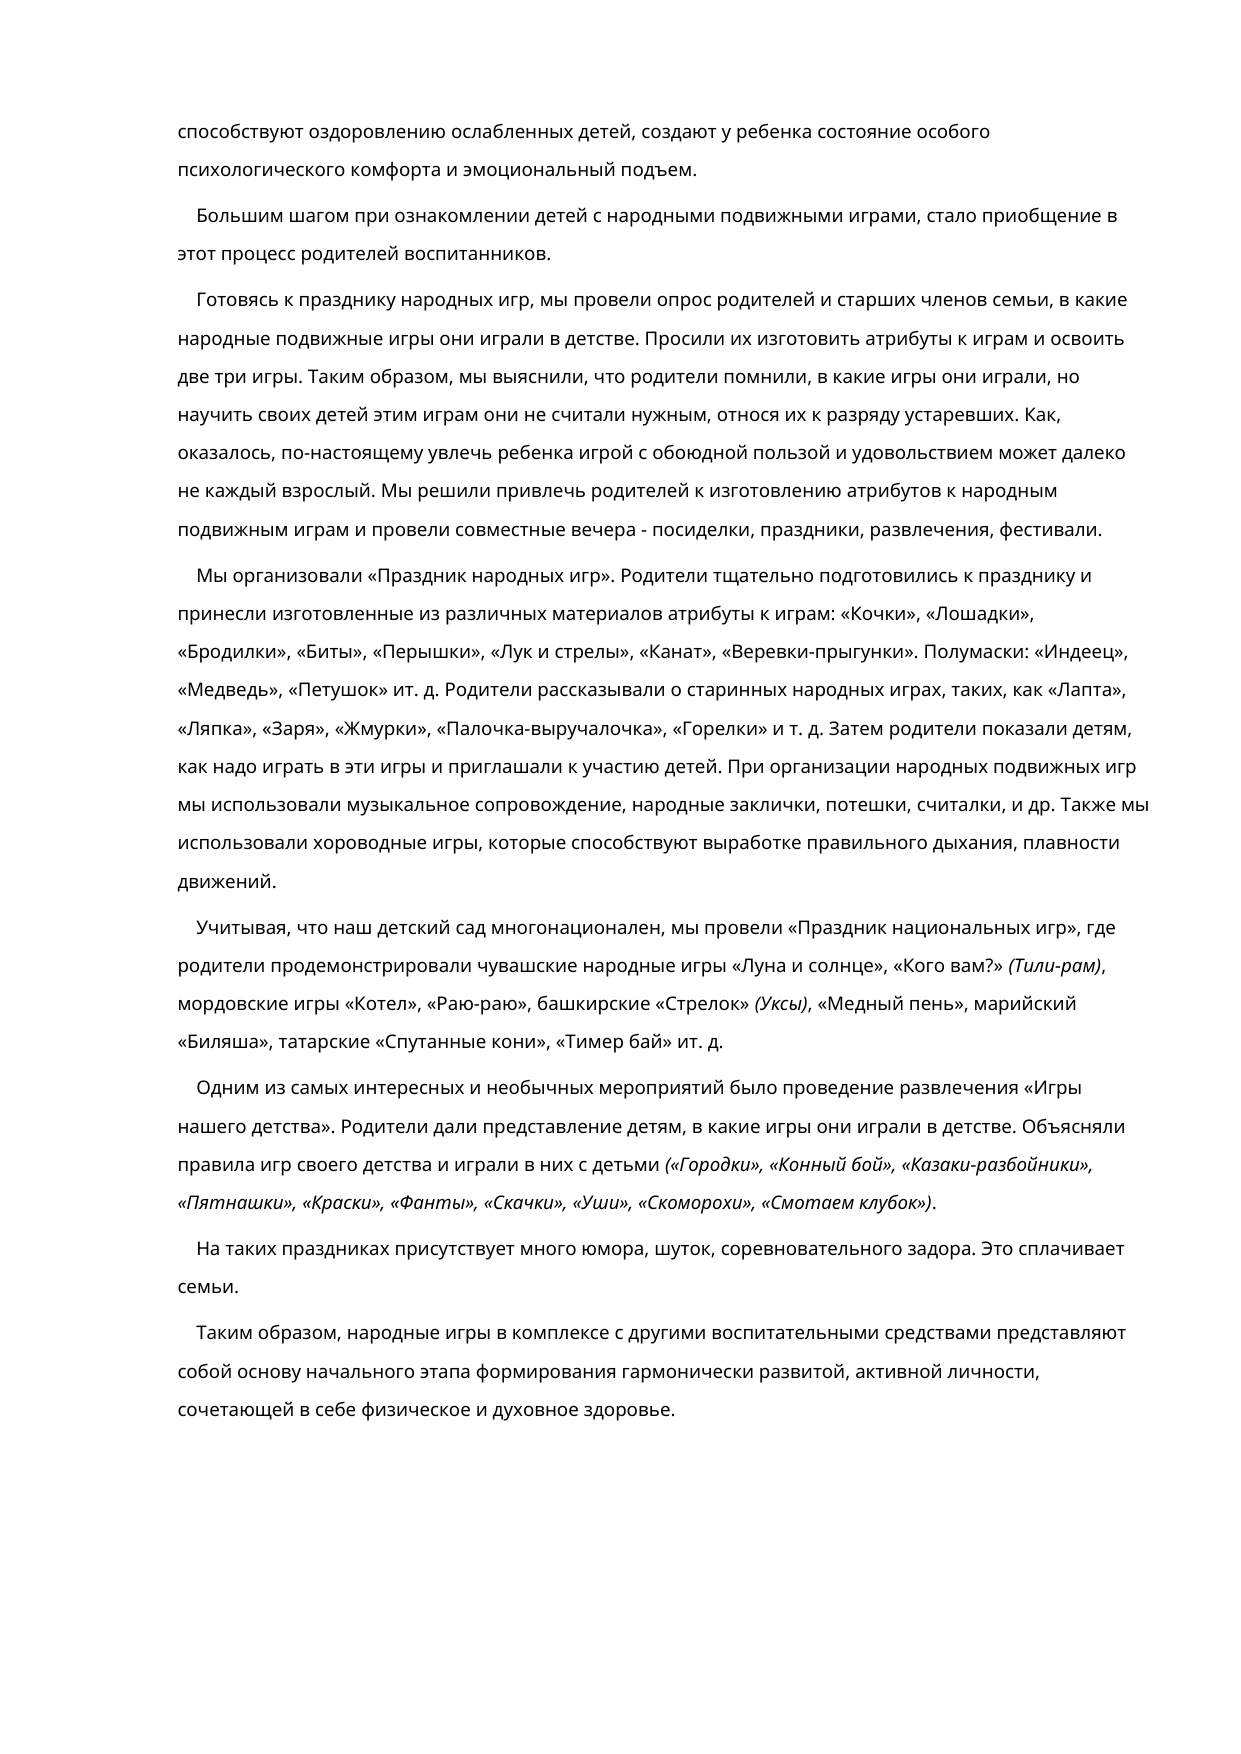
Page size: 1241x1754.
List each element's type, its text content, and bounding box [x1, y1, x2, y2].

text Таким образом, народные игры в комплексе с другими воспитательными средствами представляют собой основу начального этапа формирования гармонически развитой, активной личности, сочетающей в себе физическое и духовное здоровье. [177, 1320, 1152, 1422]
text Готовясь к празднику народных игр, мы провели опрос родителей и старших членов семьи, в какие народные подвижные игры они играли в детстве. Просили их изготовить атрибуты к играм и освоить две три игры. Таким образом, мы выяснили, что родители помнили, в какие игры они играли, но научить своих детей этим играм они не считали нужным, относя их к разряду устаревших. Как, оказалось, по-настоящему увлечь ребенка игрой с обоюдной пользой и удовольствием может далеко не каждый взрослый. Мы решили привлечь родителей к изготовлению атрибутов к народным подвижным играм и провели совместные вечера - посиделки, праздники, развлечения, фестивали. [177, 287, 1152, 542]
text На таких праздниках присутствует много юмора, шуток, соревновательного задора. Это сплачивает семьи. [177, 1235, 1152, 1299]
text Мы организовали «Праздник народных игр». Родители тщательно подготовились к празднику и принесли изготовленные из различных материалов атрибуты к играм: «Кочки», «Лошадки», «Бродилки», «Биты», «Перышки», «Лук и стрелы», «Канат», «Веревки-прыгунки». Полумаски: «Индеец», «Медведь», «Петушок» ит. д. Родители рассказывали о старинных народных играх, таких, как «Лапта», «Ляпка», «Заря», «Жмурки», «Палочка-выручалочка», «Горелки» и т. д. Затем родители показали детям, как надо играть в эти игры и приглашали к участию детей. При организации народных подвижных игр мы использовали музыкальное сопровождение, народные заклички, потешки, считалки, и др. Также мы использовали хороводные игры, которые способствуют выработке правильного дыхания, плавности движений. [177, 562, 1152, 893]
text Большим шагом при ознакомлении детей с народными подвижными играми, стало приобщение в этот процесс родителей воспитанников. [177, 202, 1152, 266]
text Учитывая, что наш детский сад многонационален, мы провели «Праздник национальных игр», где родители продемонстрировали чувашские народные игры «Луна и солнце», «Кого вам?» (Тили-рам), мордовские игры «Котел», «Раю-раю», башкирские «Стрелок» (Уксы), «Медный пень», марийский «Биляша», татарские «Спутанные кони», «Тимер бай» ит. д. [177, 914, 1152, 1054]
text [177, 118, 1152, 182]
text Одним из самых интересных и необычных мероприятий было проведение развлечения «Игры нашего детства». Родители дали представление детям, в какие игры они играли в детстве. Объясняли правила игр своего детства и играли в них с детьми («Городки», «Конный бой», «Казаки-разбойники», «Пятнашки», «Краски», «Фанты», «Скачки», «Уши», «Скоморохи», «Смотаем клубок»). [177, 1075, 1152, 1215]
